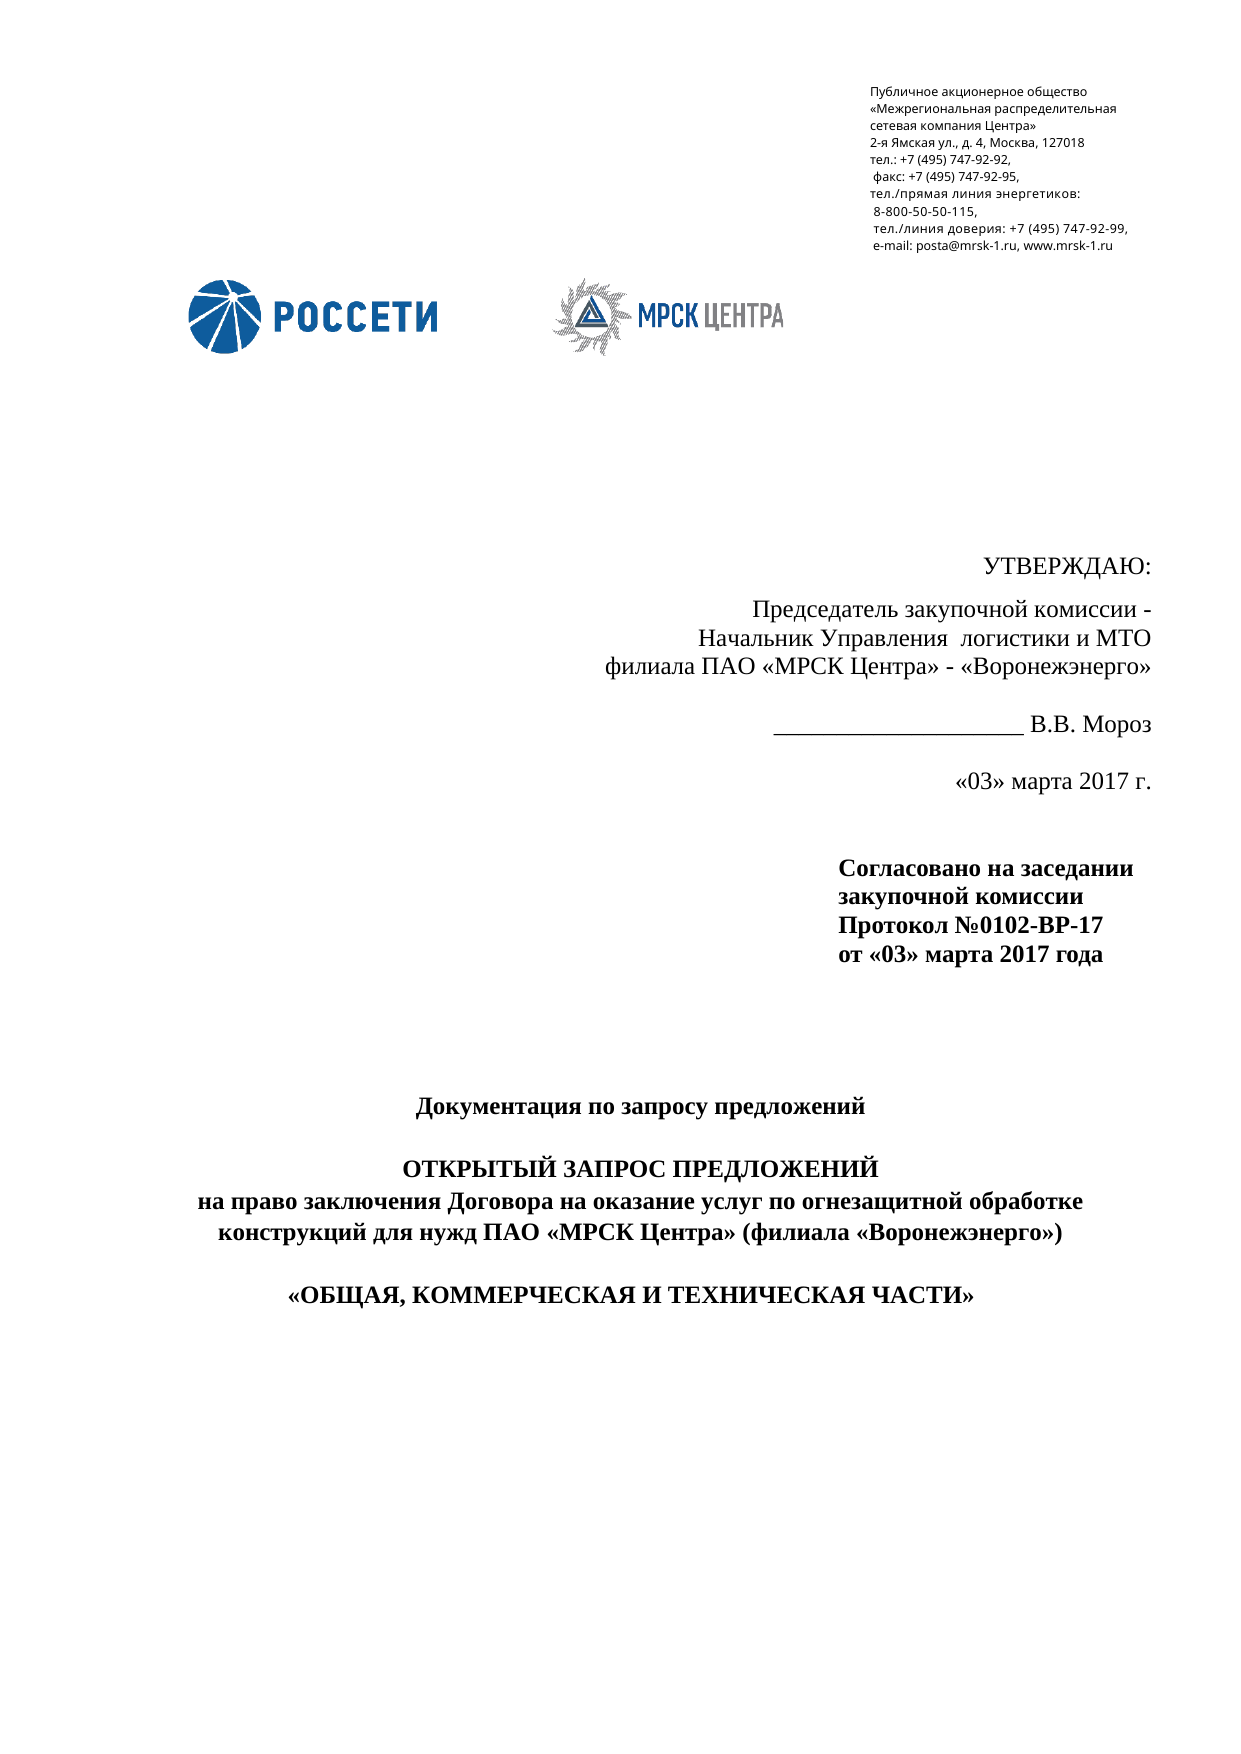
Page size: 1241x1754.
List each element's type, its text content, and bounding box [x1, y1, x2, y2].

text закупочной комиссии [838, 881, 1152, 910]
text Председатель закупочной комиссии - [129, 594, 1152, 623]
text УТВЕРЖДАЮ: [720, 551, 1152, 579]
text Протокол №0102-ВР-17 [838, 910, 1152, 939]
text Согласовано на заседании [838, 853, 1152, 881]
text ОТКРЫТЫЙ ЗАПРОС ПРЕДЛОЖЕНИЙ [129, 1154, 1152, 1183]
text Документация по запросу предложений [129, 1091, 1152, 1120]
text ____________________ В.В. Мороз [129, 709, 1152, 738]
text «03» марта 2017 г. [720, 766, 1152, 795]
text филиала ПАО «МРСК Центра» - «Воронежэнерго» [129, 651, 1152, 680]
picture [188, 278, 784, 356]
text Начальник Управления логистики и МТО [129, 623, 1152, 651]
text от «03» марта 2017 года [838, 939, 1152, 968]
text на право заключения Договора на оказание услуг по огнезащитной обработке конструкций для нужд ПАО «МРСК Центра» (филиала «Воронежэнерго») [129, 1186, 1152, 1246]
text «ОБЩАЯ, КОММЕРЧЕСКАЯ и техническая ЧАСТИ» [73, 1280, 1183, 1309]
